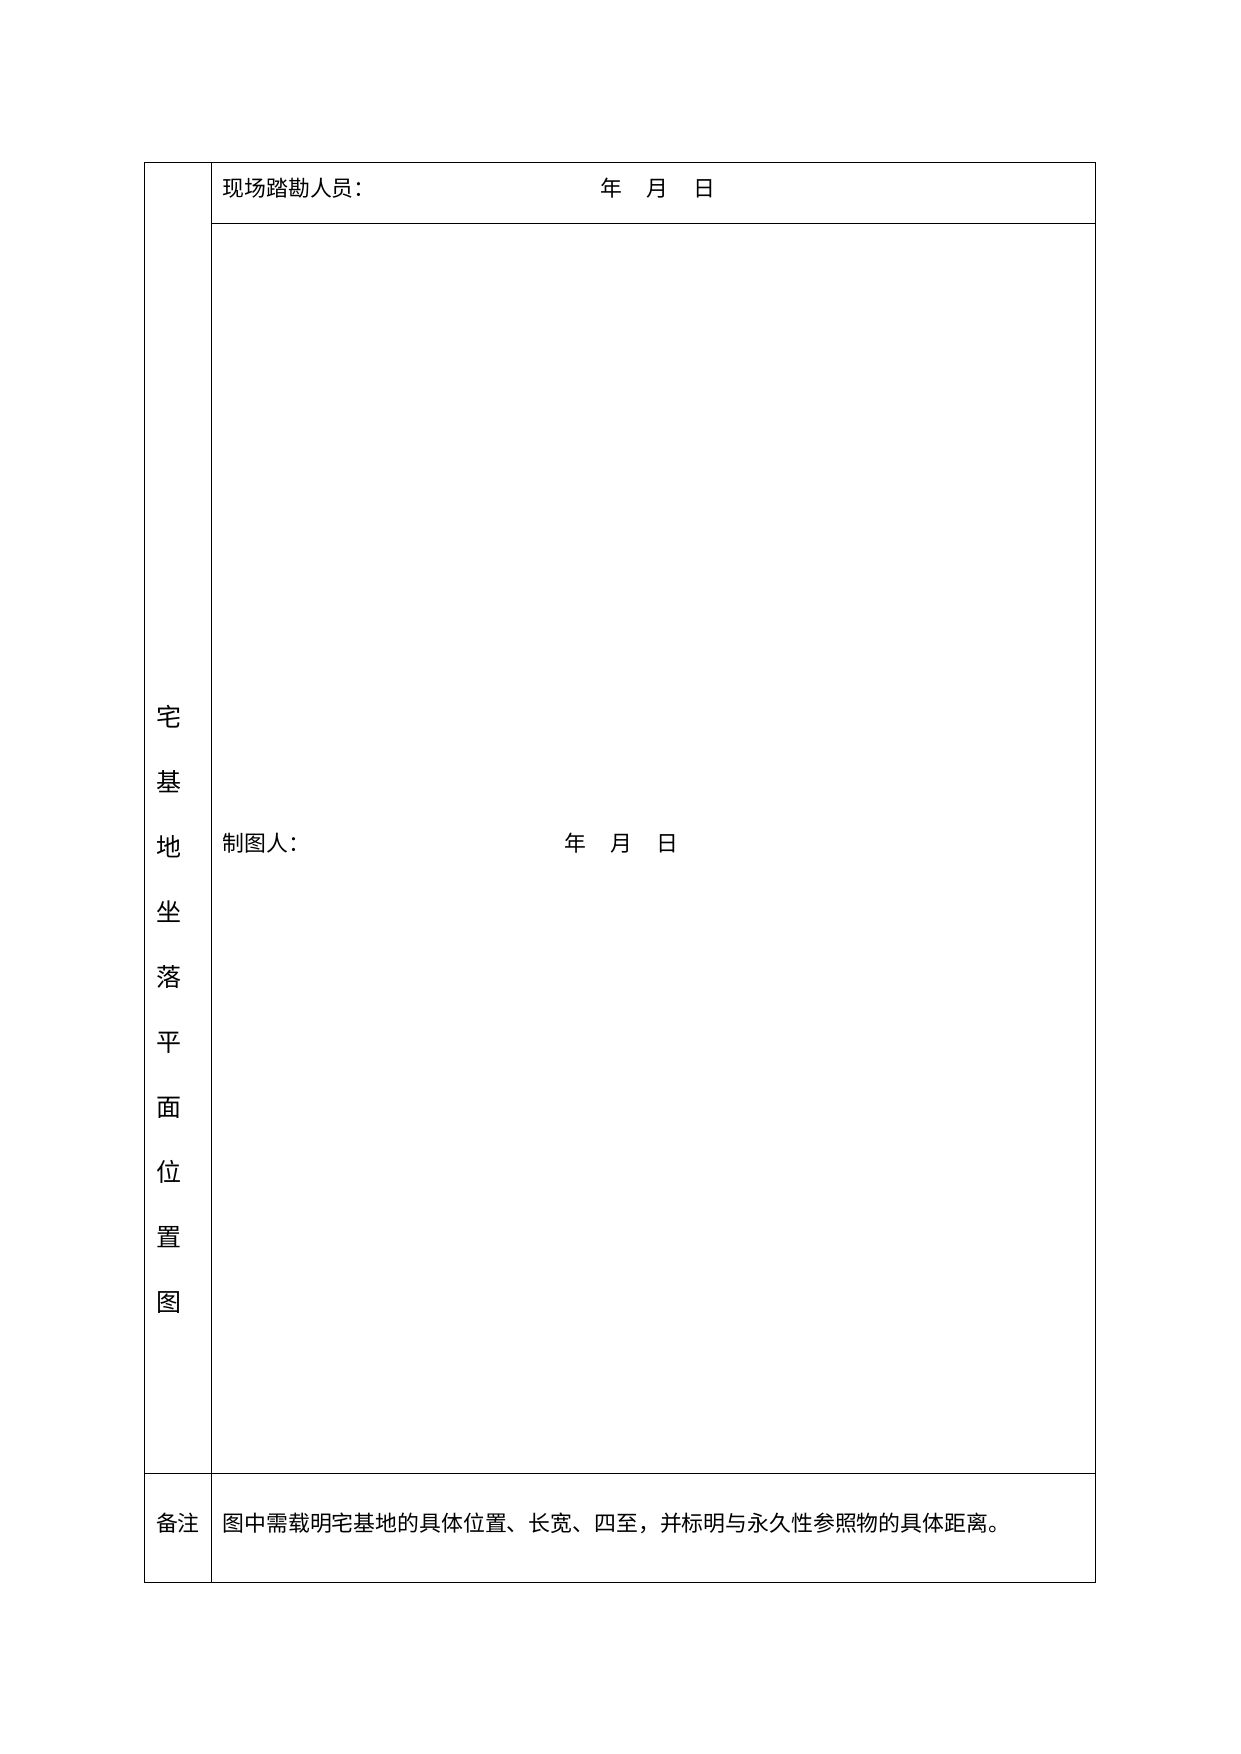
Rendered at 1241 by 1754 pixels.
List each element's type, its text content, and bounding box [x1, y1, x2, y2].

table_cell 备注 [145, 1474, 211, 1582]
table_cell 宅基地坐落平面位置图 [145, 163, 211, 1473]
table_cell 图中需载明宅基地的具体位置、长宽、四至，并标明与永久性参照物的具体距离。 [212, 1474, 1095, 1582]
table_cell 制图人： 年 月 日 [212, 224, 1095, 1473]
table_cell 现场踏勘人员： 年 月 日 [212, 163, 1095, 222]
